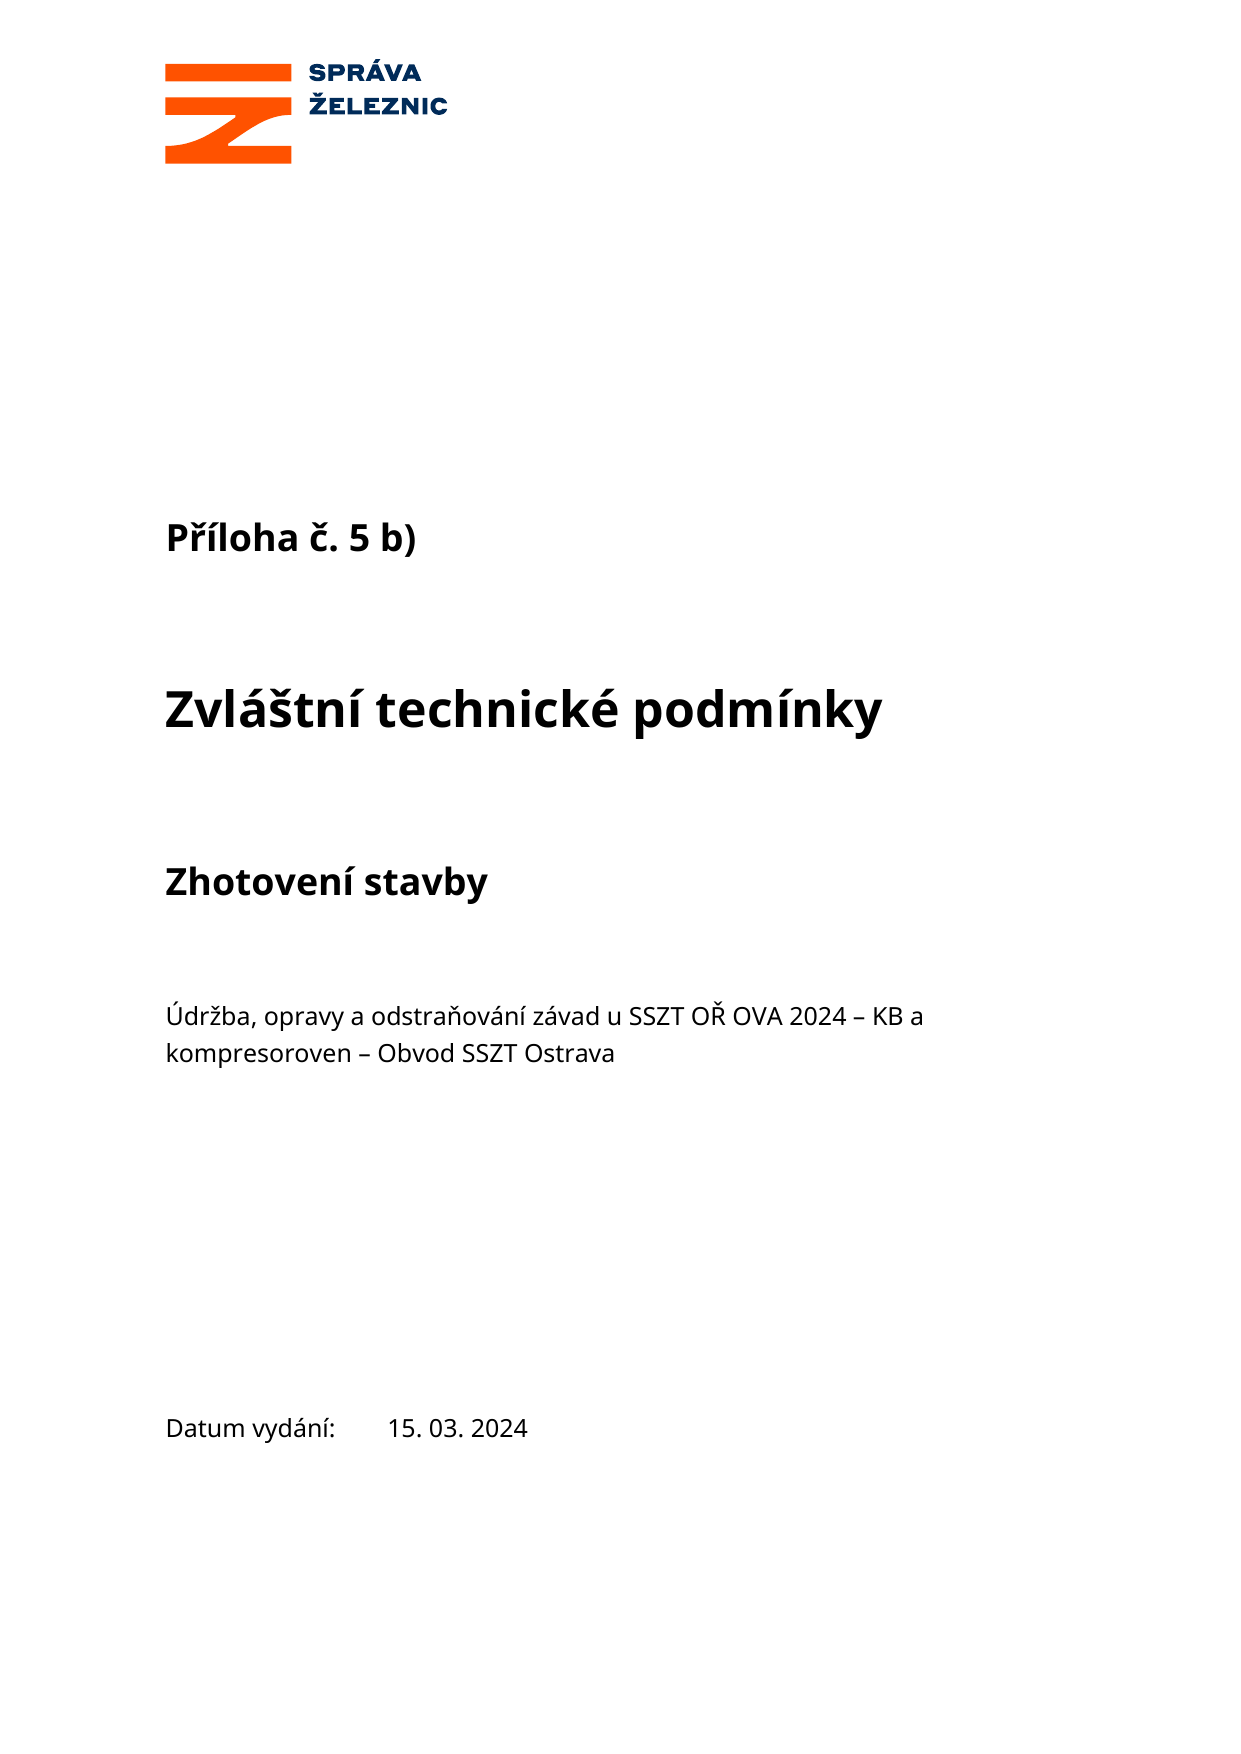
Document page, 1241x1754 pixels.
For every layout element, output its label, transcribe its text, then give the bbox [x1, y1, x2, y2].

text Zhotovení stavby [165, 855, 1075, 906]
text Datum vydání: 15. 03. 2024 [165, 1410, 1075, 1444]
text Zvláštní technické podmínky [165, 674, 1075, 742]
text Příloha č. 5 b) [165, 512, 1075, 563]
